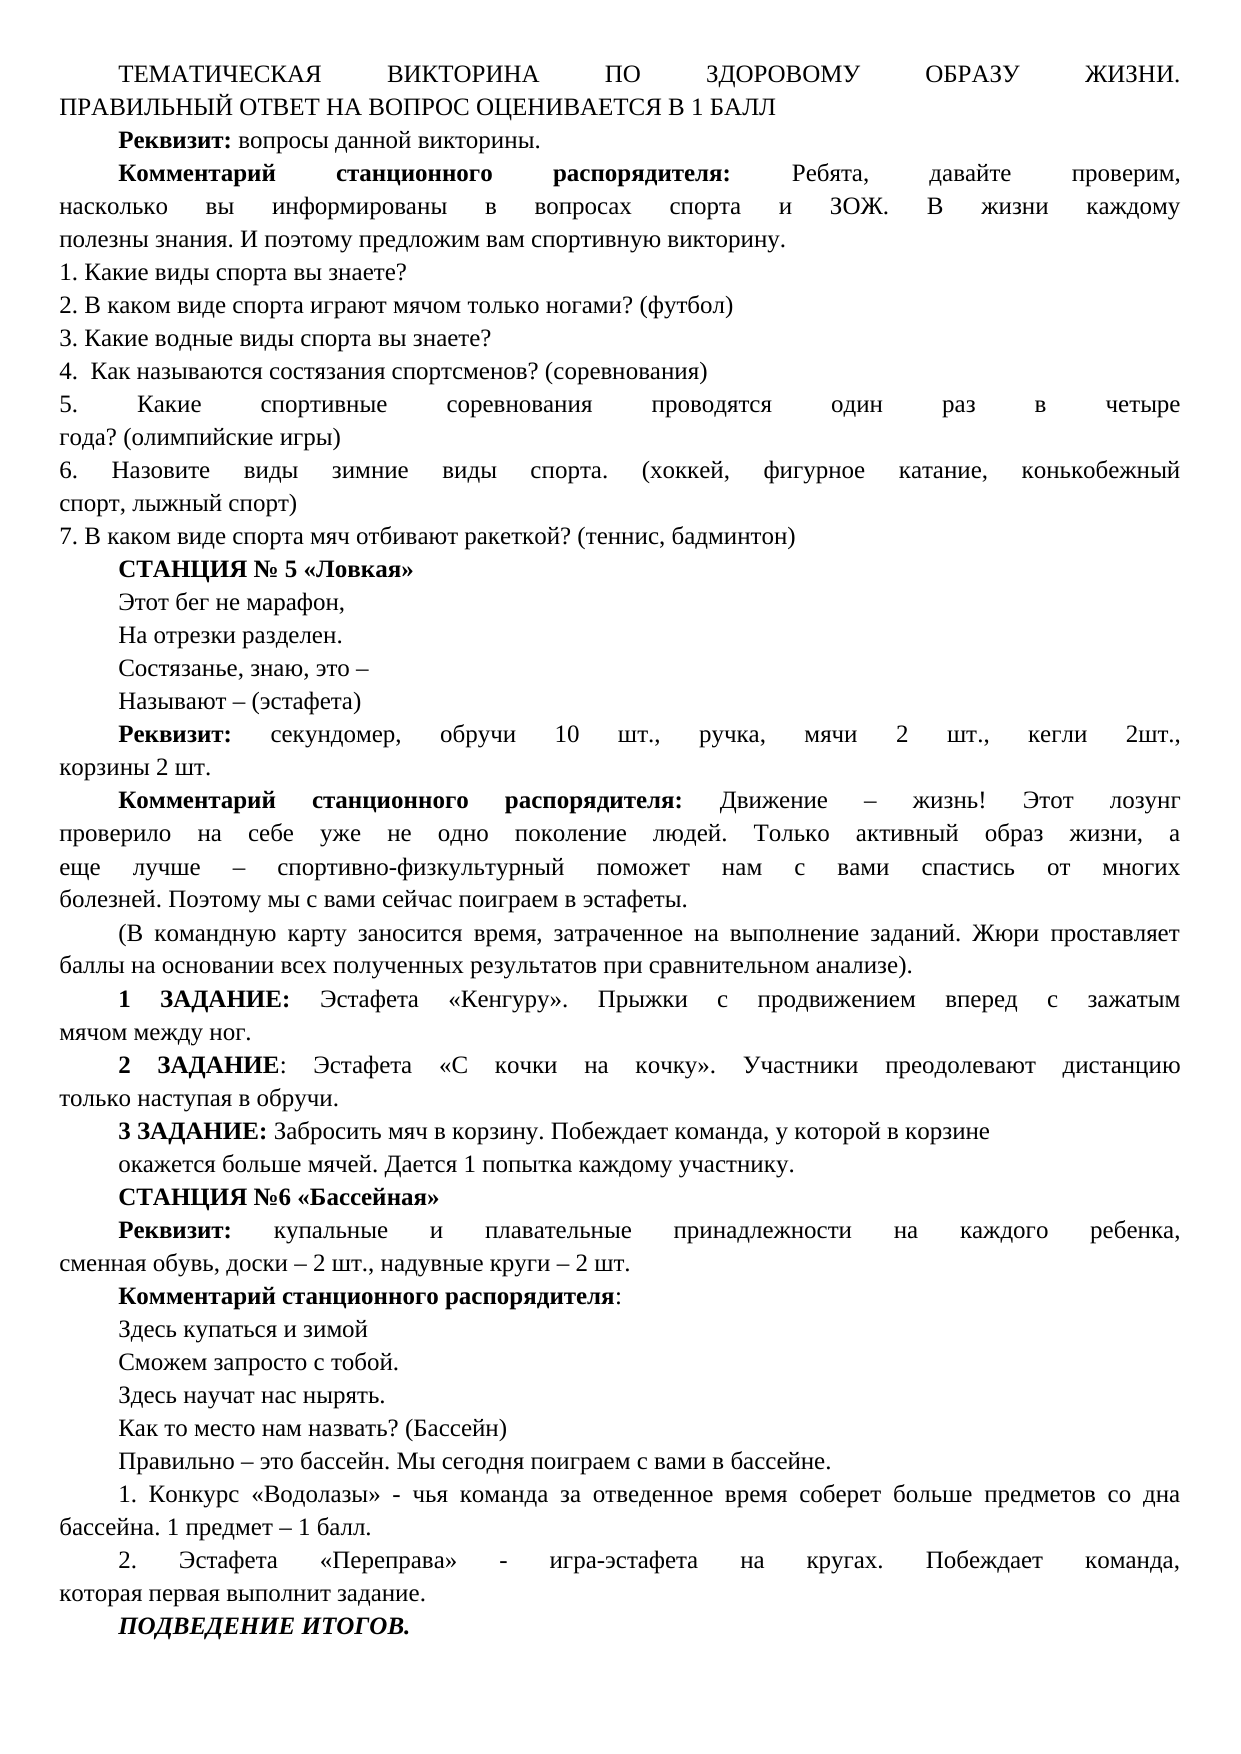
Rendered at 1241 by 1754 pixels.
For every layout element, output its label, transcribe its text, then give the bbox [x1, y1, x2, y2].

text 1 ЗАДАНИЕ: Эстафета «Кенгуру». Прыжки с продвижением вперед с зажатым мячом между ног. [59, 984, 1181, 1045]
text ТЕМАТИЧЕСКАЯ ВИКТОРИНА ПО ЗДОРОВОМУ ОБРАЗУ ЖИЗНИ. ПРАВИЛЬНЫЙ ОТВЕТ НА ВОПРОС ОЦЕНИВАЕТСЯ В 1 БАЛЛ [59, 59, 1181, 121]
text 4. Как называются состязания спортсменов? (соревнования) [59, 356, 1181, 385]
text (В командную карту заносится время, затраченное на выполнение заданий. Жюри проставляет баллы на основании всех полученных результатов при сравнительном анализе). [59, 918, 1181, 979]
text Реквизит: вопросы данной викторины. [59, 125, 1181, 154]
text 2. Эстафета «Переправа» - игра-эстафета на кругах. Побеждает команда, которая первая выполнит задание. [59, 1545, 1181, 1607]
text 7. В каком виде спорта мяч отбивают ракеткой? (теннис, бадминтон) [59, 521, 1181, 550]
text Реквизит: купальные и плавательные принадлежности на каждого ребенка, сменная обувь, доски – 2 шт., надувные круги – 2 шт. [59, 1215, 1181, 1277]
text Комментарий станционного распорядителя: Движение – жизнь! Этот лозунг проверило на себе уже не одно поколение людей. Только активный образ жизни, а еще лучше – спортивно-физкультурный поможет нам с вами спастись от многих болезней. Поэтому мы с вами сейчас поиграем в эстафеты. [59, 786, 1181, 913]
text 1. Конкурс «Водолазы» - чья команда за отведенное время соберет больше предметов со дна бассейна. 1 предмет – 1 балл. [59, 1479, 1181, 1541]
text Называют – (эстафета) [59, 686, 1181, 715]
text Комментарий станционного распорядителя: [59, 1281, 1181, 1309]
text 6. Назовите виды зимние виды спорта. (хоккей, фигурное катание, конькобежный спорт, лыжный спорт) [59, 455, 1181, 517]
text На отрезки разделен. [59, 620, 1181, 649]
text 2 ЗАДАНИЕ: Эстафета «С кочки на кочку». Участники преодолевают дистанцию только наступая в обручи. [59, 1050, 1181, 1111]
text 5. Какие спортивные соревнования проводятся один раз в четыре года? (олимпийские игры) [59, 389, 1181, 451]
text Состязанье, знаю, это – [59, 653, 1181, 682]
text Сможем запросто с тобой. [59, 1347, 1181, 1376]
text Реквизит: секундомер, обручи 10 шт., ручка, мячи 2 шт., кегли 2шт., корзины 2 шт. [59, 719, 1181, 781]
text Этот бег не марафон, [59, 587, 1181, 616]
text Комментарий станционного распорядителя: Ребята, давайте проверим, насколько вы информированы в вопросах спорта и ЗОЖ. В жизни каждому полезны знания. И поэтому предложим вам спортивную викторину. [59, 158, 1181, 253]
text СТАНЦИЯ №6 «Бассейная» [59, 1182, 1181, 1211]
text Правильно – это бассейн. Мы сегодня поиграем с вами в бассейне. [59, 1446, 1181, 1475]
text 2. В каком виде спорта играют мячом только ногами? (футбол) [59, 290, 1181, 319]
text СТАНЦИЯ № 5 «Ловкая» [59, 554, 1181, 583]
text ПОДВЕДЕНИЕ ИТОГОВ. [59, 1611, 1181, 1640]
text 3 ЗАДАНИЕ: Забросить мяч в корзину. Побеждает команда, у которой в корзине [59, 1116, 1181, 1144]
text Как то место нам назвать? (Бассейн) [59, 1413, 1181, 1442]
text Здесь купаться и зимой [59, 1314, 1181, 1343]
text 1. Какие виды спорта вы знаете? [59, 257, 1181, 286]
text Здесь научат нас нырять. [59, 1380, 1181, 1409]
text окажется больше мячей. Дается 1 попытка каждому участнику. [59, 1149, 1181, 1177]
text 3. Какие водные виды спорта вы знаете? [59, 323, 1181, 352]
